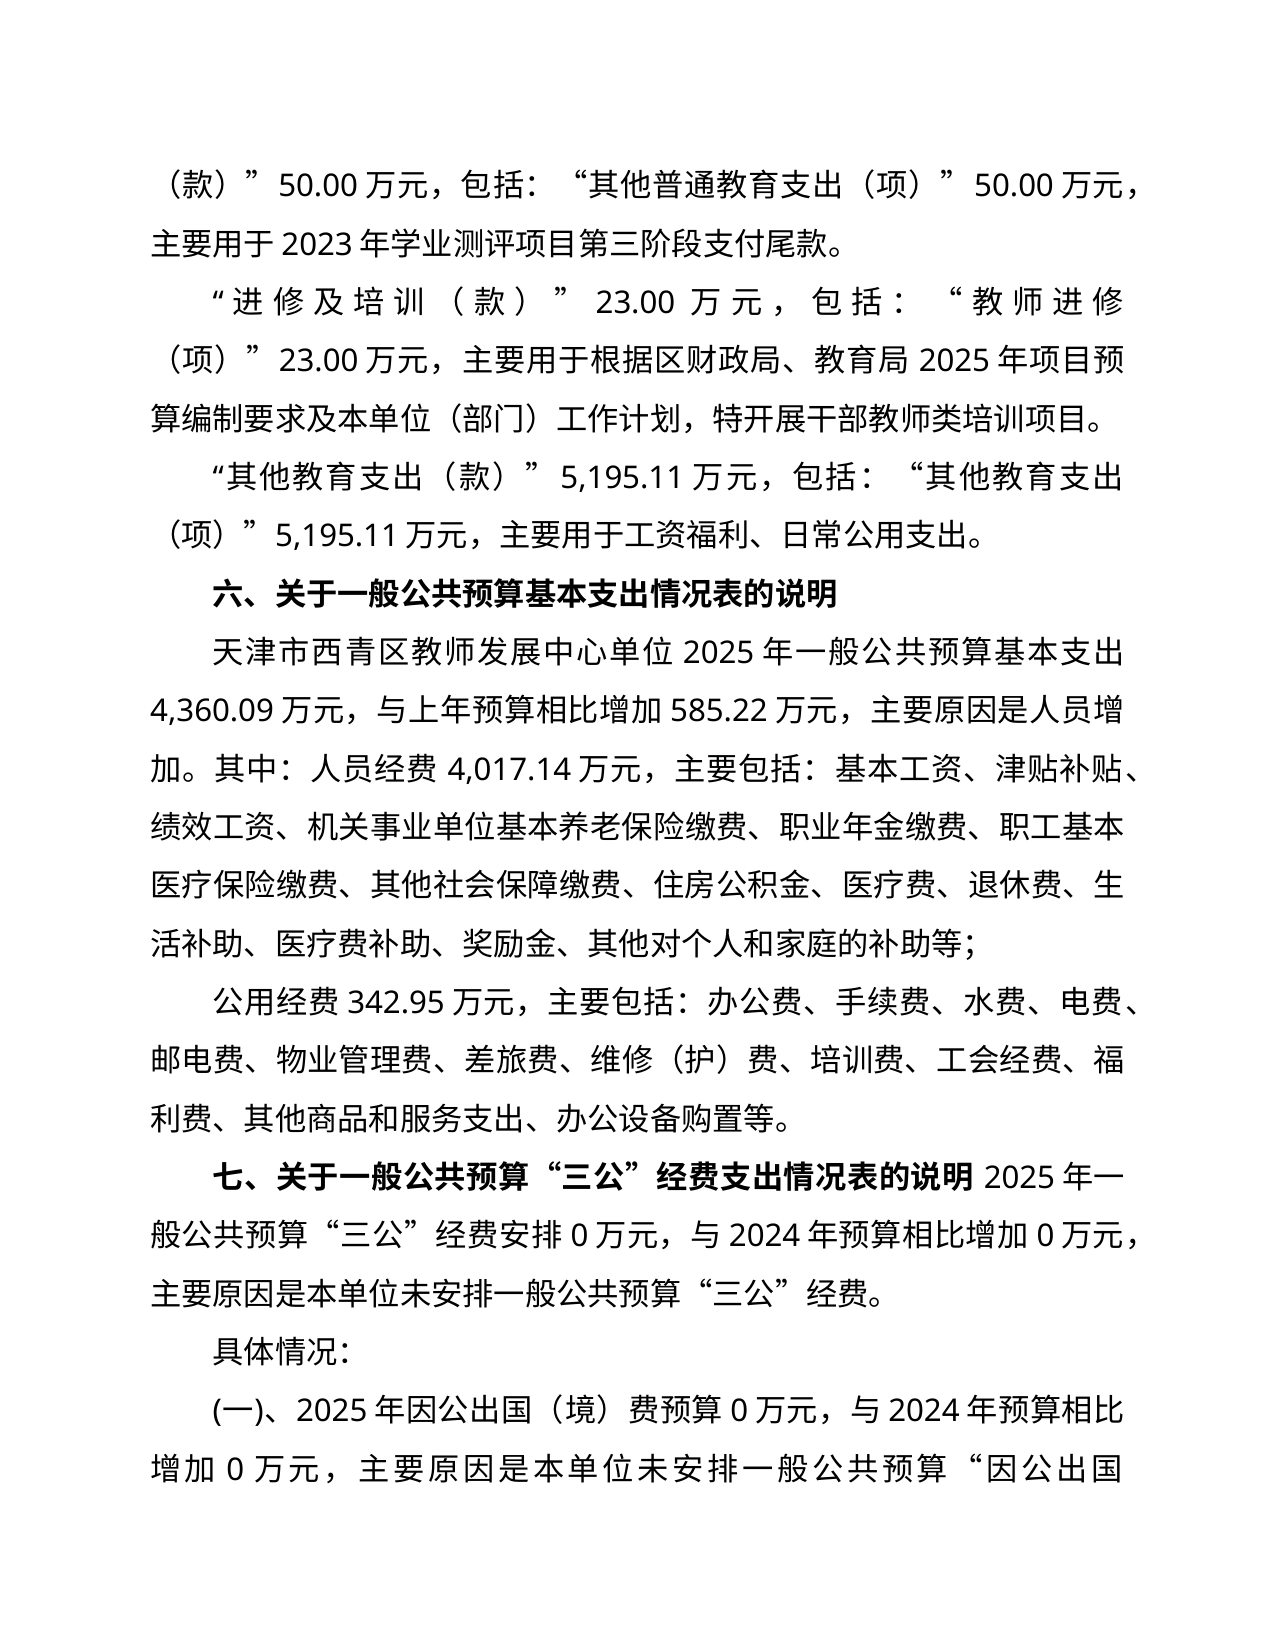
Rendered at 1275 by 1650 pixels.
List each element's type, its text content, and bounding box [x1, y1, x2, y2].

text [150, 150, 1125, 267]
text 六、关于一般公共预算基本支出情况表的说明 [150, 558, 1125, 617]
text 具体情况： [150, 1317, 1125, 1375]
text “其他教育支出（款）”5,195.11万元，包括：“其他教育支出（项）”5,195.11万元，主要用于工资福利、日常公用支出。 [150, 442, 1125, 558]
text 七、关于一般公共预算“三公”经费支出情况表的说明2025年一般公共预算“三公”经费安排0万元，与2024年预算相比增加0万元，主要原因是本单位未安排一般公共预算“三公”经费。 [150, 1142, 1125, 1317]
text 天津市西青区教师发展中心单位2025年一般公共预算基本支出 4,360.09万元，与上年预算相比增加585.22万元，主要原因是人员增加。其中：人员经费 4,017.14万元，主要包括：基本工资、津贴补贴、绩效工资、机关事业单位基本养老保险缴费、职业年金缴费、职工基本医疗保险缴费、其他社会保障缴费、住房公积金、医疗费、退休费、生活补助、医疗费补助、奖励金、其他对个人和家庭的补助等； [150, 617, 1125, 967]
text “进修及培训（款）”23.00万元，包括：“教师进修（项）”23.00万元，主要用于根据区财政局、教育局2025年项目预算编制要求及本单位（部门）工作计划，特开展干部教师类培训项目。 [150, 267, 1125, 442]
text 公用经费342.95万元，主要包括：办公费、手续费、水费、电费、邮电费、物业管理费、差旅费、维修（护）费、培训费、工会经费、福利费、其他商品和服务支出、办公设备购置等。 [150, 967, 1125, 1142]
